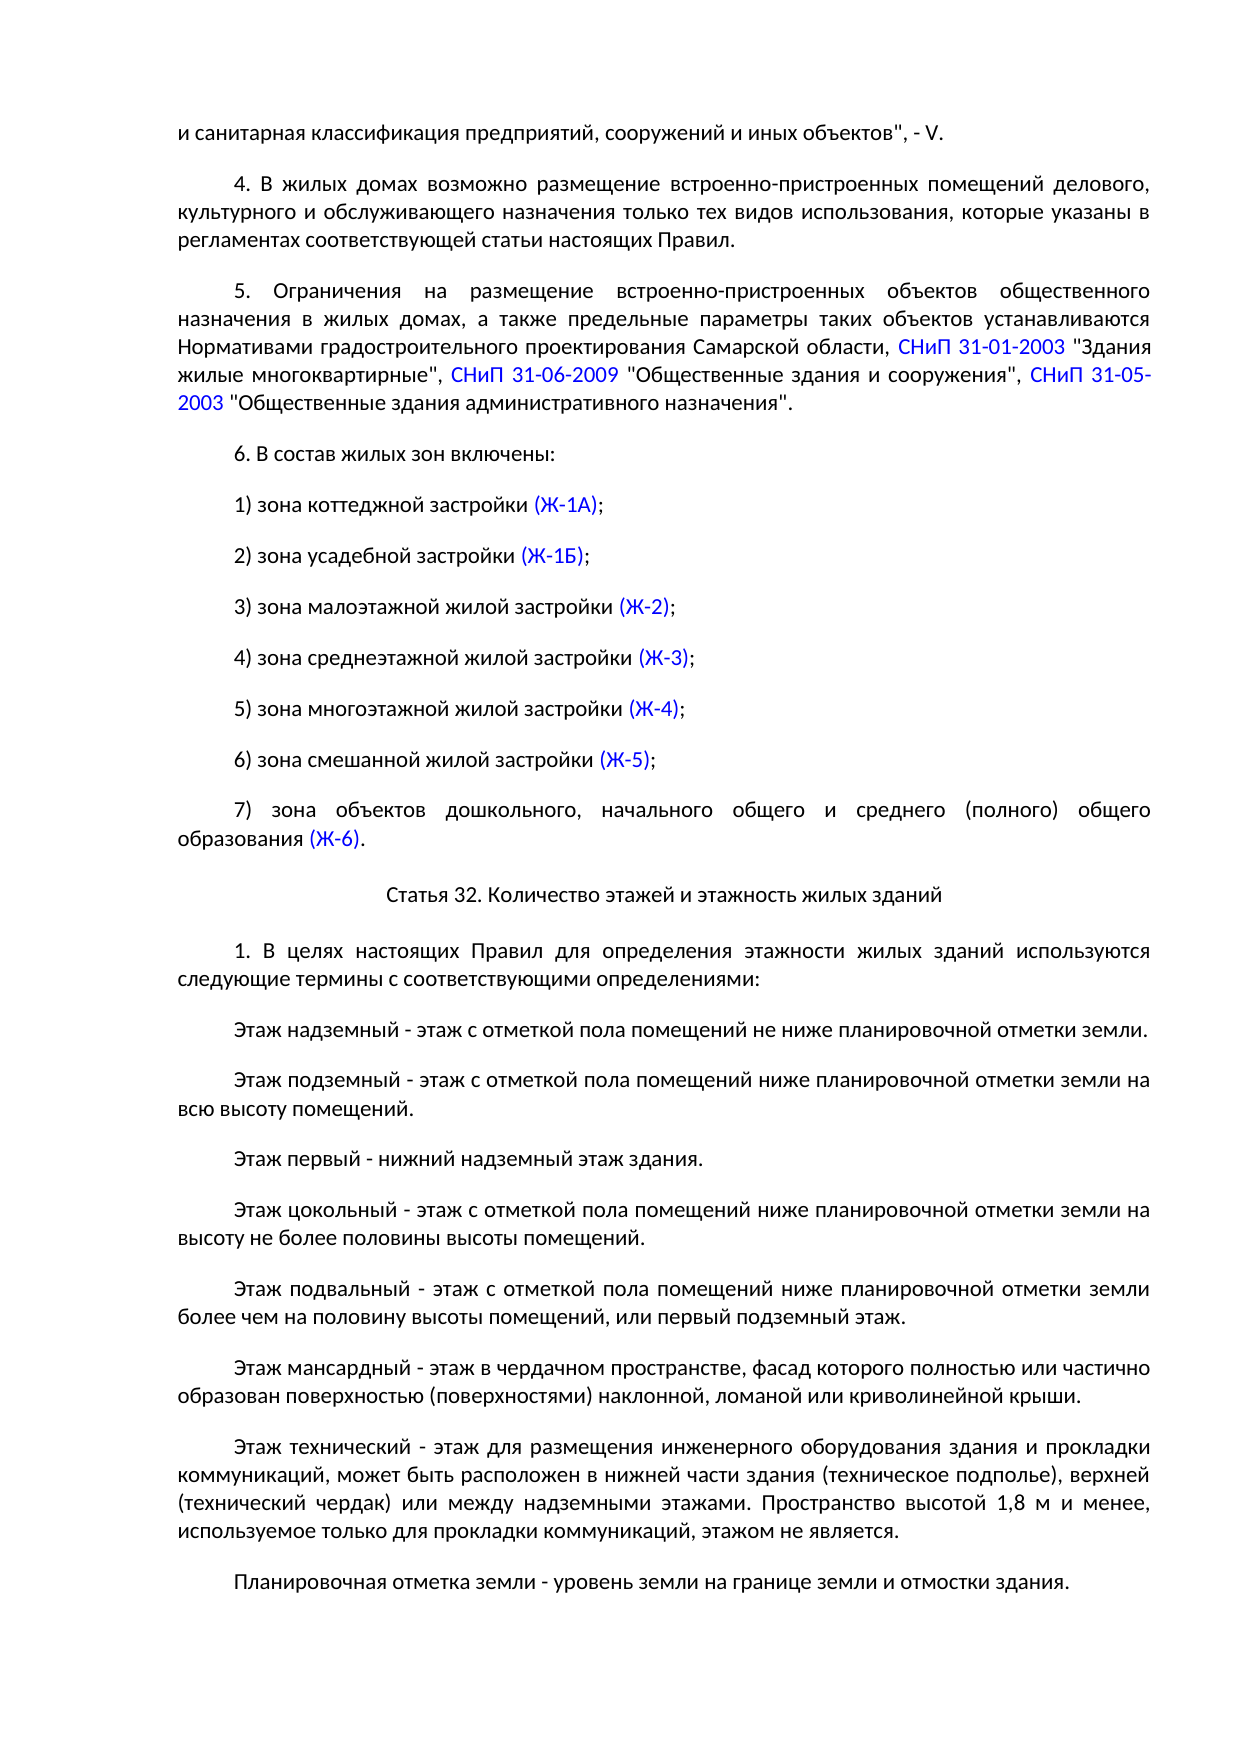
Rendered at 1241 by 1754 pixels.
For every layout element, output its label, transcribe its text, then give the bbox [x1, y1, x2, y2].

text Этаж технический - этаж для размещения инженерного оборудования здания и прокладки коммуникаций, может быть расположен в нижней части здания (техническое подполье), верхней (технический чердак) или между надземными этажами. Пространство высотой 1,8 м и менее, используемое только для прокладки коммуникаций, этажом не является. [177, 1432, 1152, 1544]
text 4. В жилых домах возможно размещение встроенно-пристроенных помещений делового, культурного и обслуживающего назначения только тех видов использования, которые указаны в регламентах соответствующей статьи настоящих Правил. [177, 169, 1152, 253]
text 5. Ограничения на размещение встроенно-пристроенных объектов общественного назначения в жилых домах, а также предельные параметры таких объектов устанавливаются Нормативами градостроительного проектирования Самарской области, СНиП 31-01-2003 "Здания жилые многоквартирные", СНиП 31-06-2009 "Общественные здания и сооружения", СНиП 31-05-2003 "Общественные здания административного назначения". [177, 276, 1152, 416]
text 2) зона усадебной застройки (Ж-1Б); [177, 541, 1152, 569]
text Этаж мансардный - этаж в чердачном пространстве, фасад которого полностью или частично образован поверхностью (поверхностями) наклонной, ломаной или криволинейной крыши. [177, 1353, 1152, 1409]
text 1. В целях настоящих Правил для определения этажности жилых зданий используются следующие термины с соответствующими определениями: [177, 936, 1152, 992]
text 1) зона коттеджной застройки (Ж-1А); [177, 490, 1152, 518]
text 6. В состав жилых зон включены: [177, 439, 1152, 467]
text 4) зона среднеэтажной жилой застройки (Ж-3); [177, 643, 1152, 671]
text Статья 32. Количество этажей и этажность жилых зданий [177, 880, 1152, 908]
text Этаж подвальный - этаж с отметкой пола помещений ниже планировочной отметки земли более чем на половину высоты помещений, или первый подземный этаж. [177, 1274, 1152, 1331]
text 7) зона объектов дошкольного, начального общего и среднего (полного) общего образования (Ж-6). [177, 796, 1152, 852]
text Этаж первый - нижний надземный этаж здания. [177, 1144, 1152, 1173]
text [177, 118, 1152, 146]
text 3) зона малоэтажной жилой застройки (Ж-2); [177, 592, 1152, 620]
text 6) зона смешанной жилой застройки (Ж-5); [177, 745, 1152, 773]
text Этаж надземный - этаж с отметкой пола помещений не ниже планировочной отметки земли. [177, 1015, 1152, 1043]
text Планировочная отметка земли - уровень земли на границе земли и отмостки здания. [177, 1567, 1152, 1595]
text Этаж цокольный - этаж с отметкой пола помещений ниже планировочной отметки земли на высоту не более половины высоты помещений. [177, 1196, 1152, 1252]
text Этаж подземный - этаж с отметкой пола помещений ниже планировочной отметки земли на всю высоту помещений. [177, 1066, 1152, 1122]
text 5) зона многоэтажной жилой застройки (Ж-4); [177, 694, 1152, 722]
